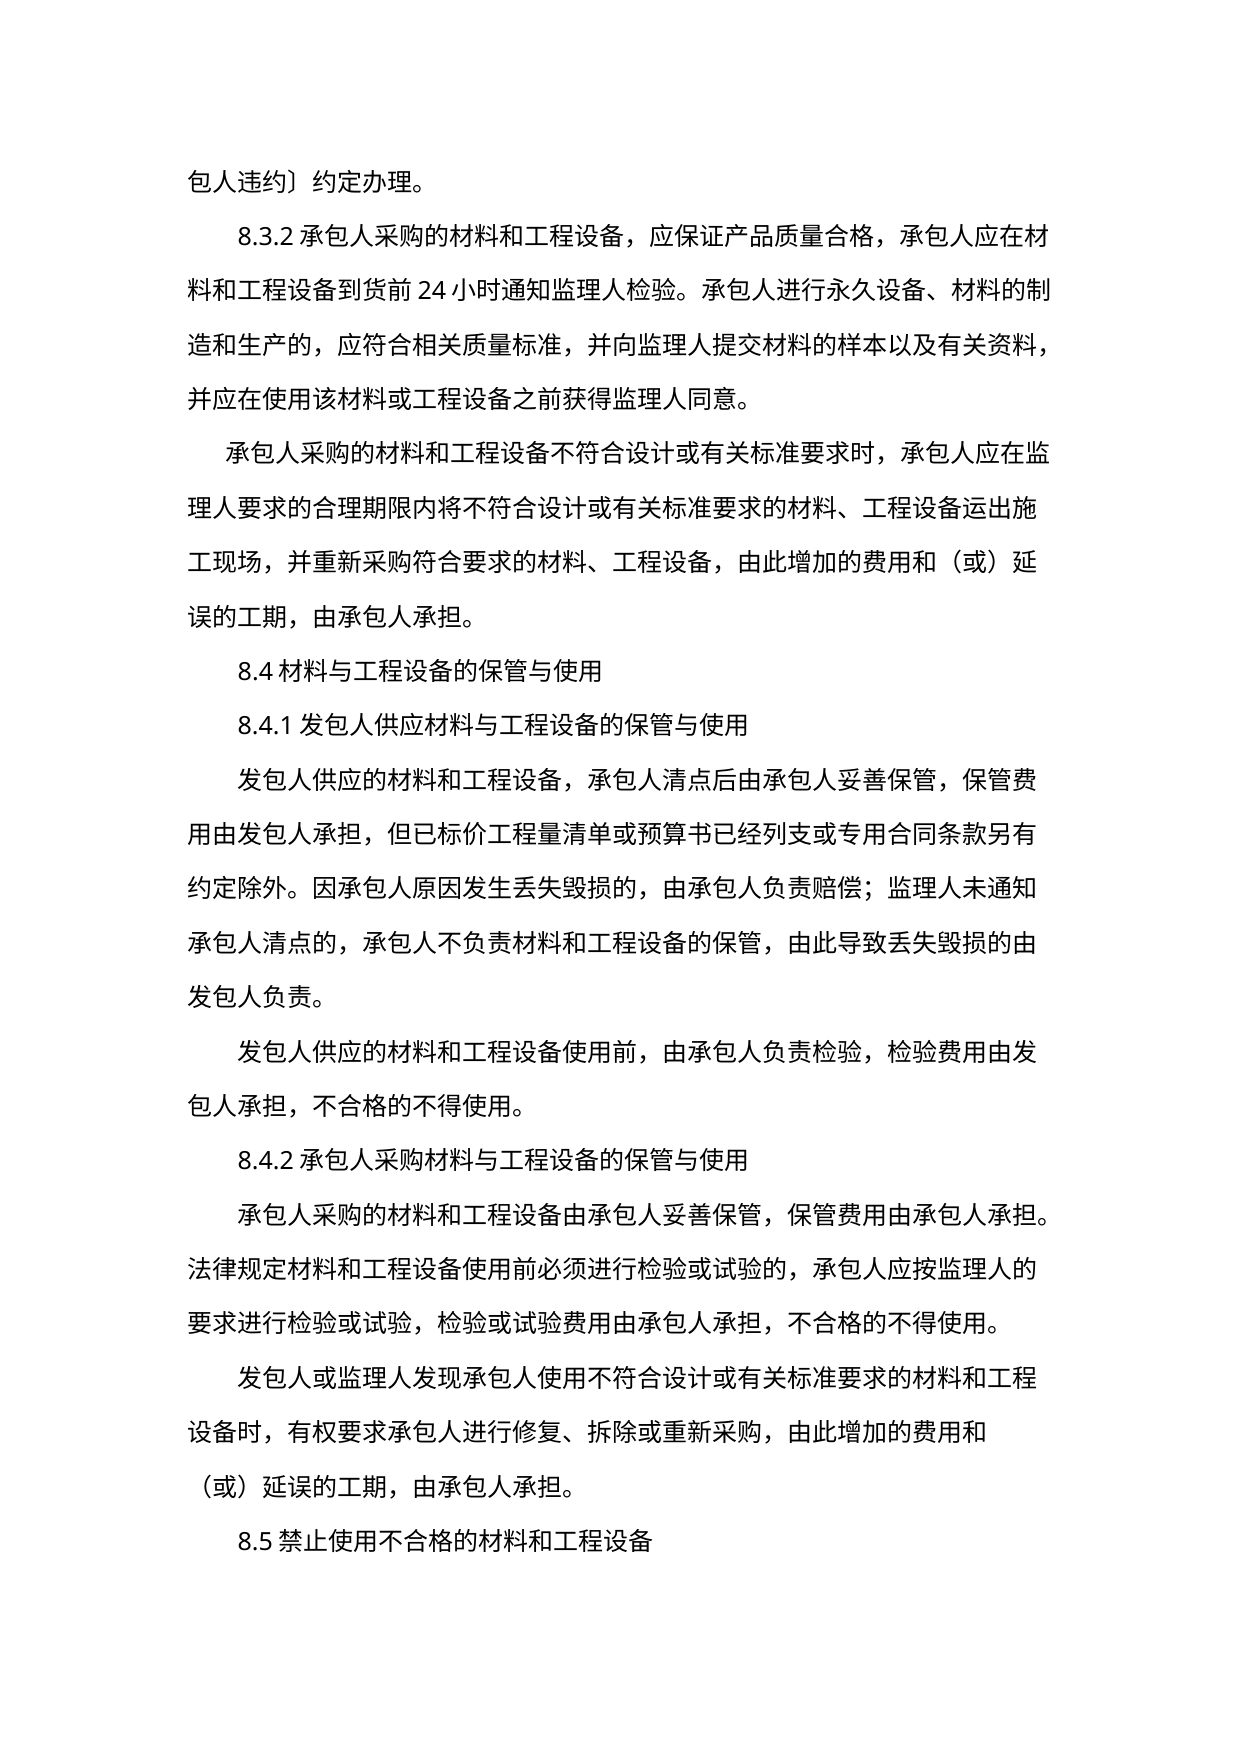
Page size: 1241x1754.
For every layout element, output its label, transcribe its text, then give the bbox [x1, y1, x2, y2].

text 8.4.2承包人采购材料与工程设备的保管与使用 [187, 1141, 1053, 1177]
text 承包人采购的材料和工程设备由承包人妥善保管，保管费用由承包人承担。法律规定材料和工程设备使用前必须进行检验或试验的，承包人应按监理人的要求进行检验或试验，检验或试验费用由承包人承担，不合格的不得使用。 [187, 1195, 1053, 1340]
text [187, 162, 1053, 198]
text 承包人采购的材料和工程设备不符合设计或有关标准要求时，承包人应在监理人要求的合理期限内将不符合设计或有关标准要求的材料、工程设备运出施工现场，并重新采购符合要求的材料、工程设备，由此增加的费用和（或）延误的工期，由承包人承担。 [187, 434, 1053, 633]
text 发包人或监理人发现承包人使用不符合设计或有关标准要求的材料和工程设备时，有权要求承包人进行修复、拆除或重新采购，由此增加的费用和（或）延误的工期，由承包人承担。 [187, 1358, 1053, 1503]
text 8.4.1发包人供应材料与工程设备的保管与使用 [187, 706, 1053, 742]
text 8.4材料与工程设备的保管与使用 [187, 651, 1053, 688]
text 发包人供应的材料和工程设备，承包人清点后由承包人妥善保管，保管费用由发包人承担，但已标价工程量清单或预算书已经列支或专用合同条款另有约定除外。因承包人原因发生丢失毁损的，由承包人负责赔偿；监理人未通知承包人清点的，承包人不负责材料和工程设备的保管，由此导致丢失毁损的由发包人负责。 [187, 760, 1053, 1014]
text 发包人供应的材料和工程设备使用前，由承包人负责检验，检验费用由发包人承担，不合格的不得使用。 [187, 1032, 1053, 1123]
text 8.3.2承包人采购的材料和工程设备，应保证产品质量合格，承包人应在材料和工程设备到货前24小时通知监理人检验。承包人进行永久设备、材料的制造和生产的，应符合相关质量标准，并向监理人提交材料的样本以及有关资料，并应在使用该材料或工程设备之前获得监理人同意。 [187, 216, 1053, 416]
text 8.5禁止使用不合格的材料和工程设备 [187, 1521, 1053, 1558]
